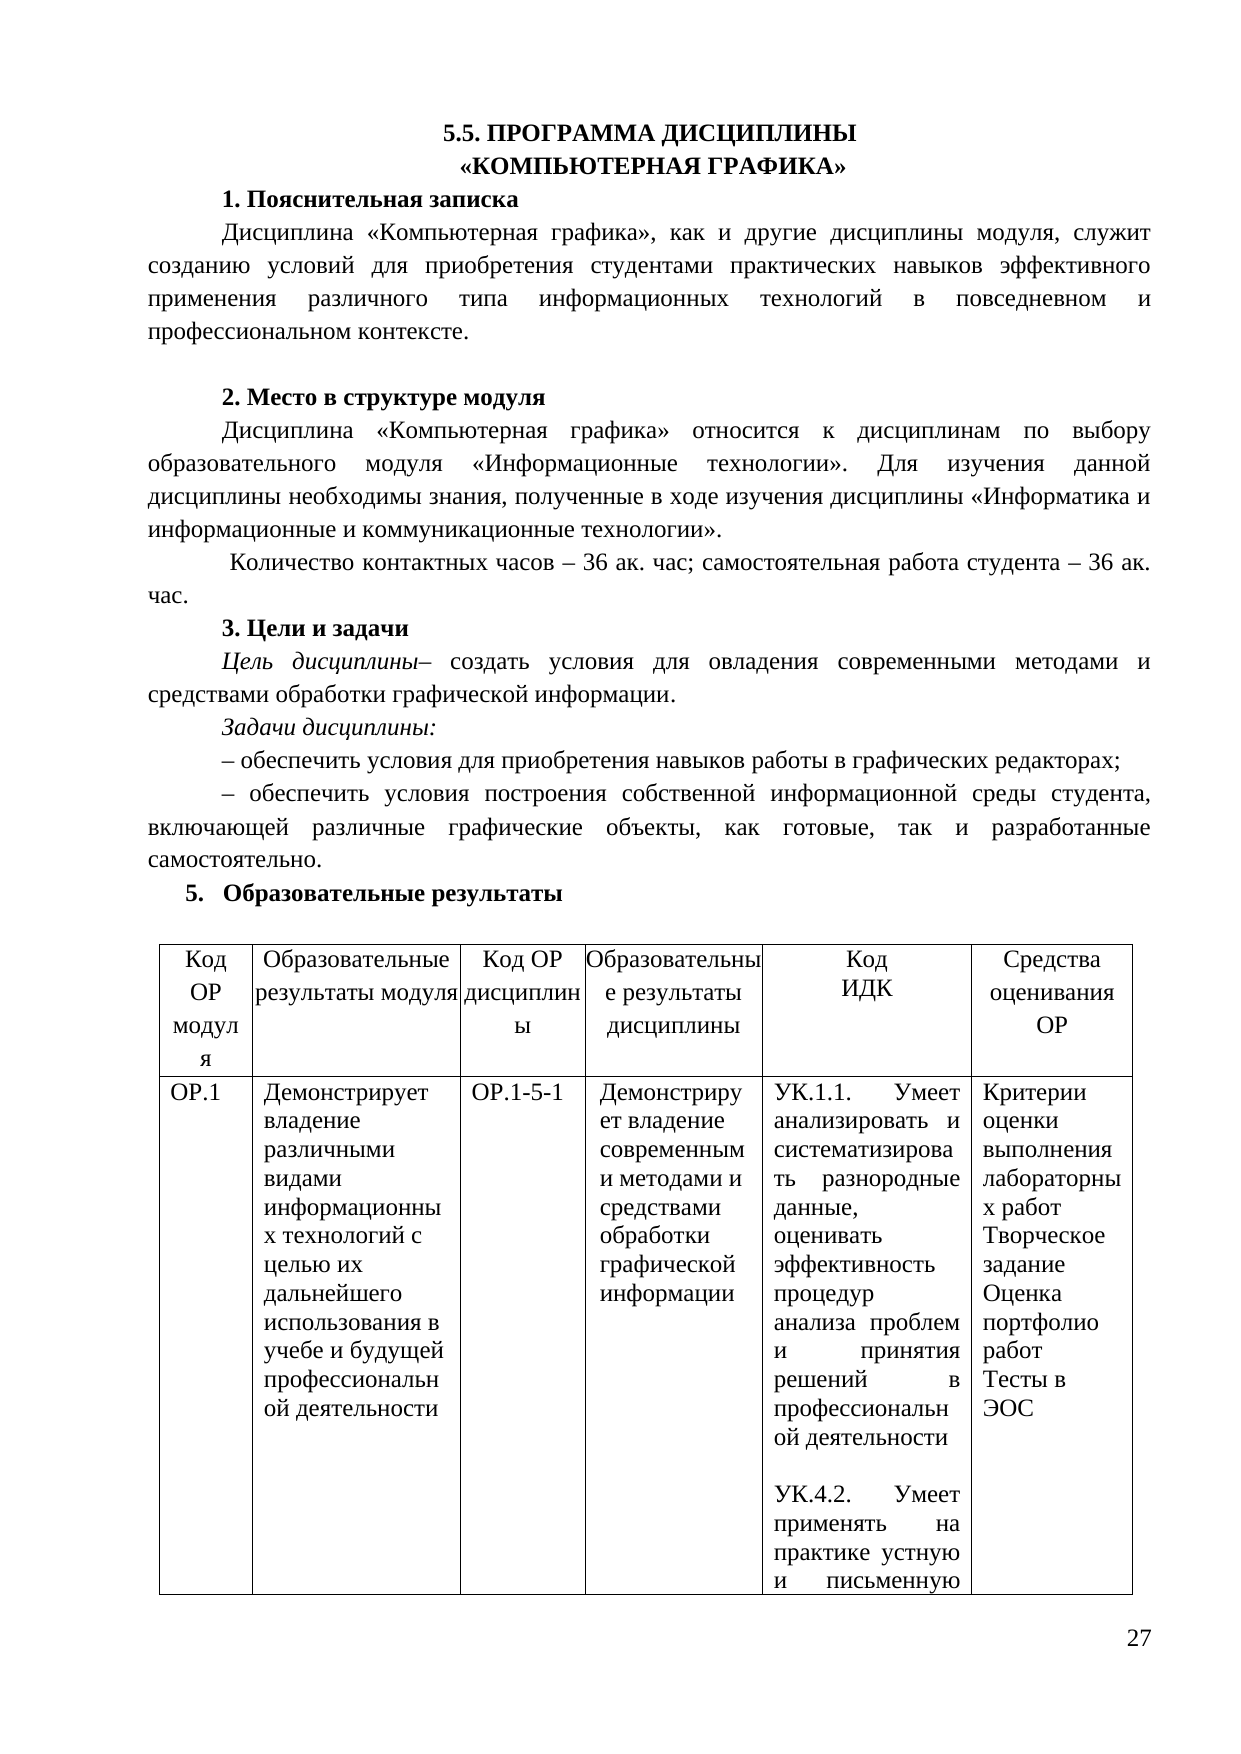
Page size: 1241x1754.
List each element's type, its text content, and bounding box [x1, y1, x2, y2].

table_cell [972, 1077, 1132, 1594]
text Дисциплина «Компьютерная графика» относится к дисциплинам по выбору образовательного модуля «Информационные технологии». Для изучения данной дисциплины необходимы знания, полученные в ходе изучения дисциплины «Информатика и информационные и коммуникационные технологии». [148, 415, 1152, 543]
text – обеспечить условия построения собственной информационной среды студента, включающей различные графические объекты, как готовые, так и разработанные самостоятельно. [148, 778, 1152, 873]
text 3. Цели и задачи [148, 613, 1152, 642]
table_header Средства оценивания ОР [972, 945, 1132, 1076]
text 2. Место в структуре модуля [148, 382, 1152, 411]
table_header Код ОР модуля [160, 945, 252, 1076]
table_cell ОР.1 [160, 1077, 252, 1594]
text «компьютерная графика» [148, 151, 1152, 180]
list Образовательные результаты [185, 878, 1152, 906]
text 1. Пояснительная записка [148, 184, 1152, 213]
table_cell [253, 1077, 460, 1594]
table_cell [586, 1077, 762, 1594]
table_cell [763, 1077, 971, 1594]
text Цель дисциплины– создать условия для овладения современными методами и средствами обработки графической информации. [148, 646, 1152, 708]
table_header Образовательные результаты дисциплины [586, 945, 762, 1076]
table_header Образовательные результаты модуля [253, 945, 460, 1076]
table_header Код ИДК [763, 945, 971, 1076]
text Задачи дисциплины: [148, 712, 1152, 741]
table_header Код ОР дисциплины [461, 945, 585, 1076]
text 5.5. ПРОГРАММА ДИСЦИПЛИНЫ [148, 118, 1152, 147]
text Дисциплина «Компьютерная графика», как и другие дисциплины модуля, служит созданию условий для приобретения студентами практических навыков эффективного применения различного типа информационных технологий в повседневном и профессиональном контексте. [148, 217, 1152, 345]
text Количество контактных часов – 36 ак. час; самостоятельная работа студента – 36 ак. час. [148, 547, 1152, 609]
text – обеспечить условия для приобретения навыков работы в графических редакторах; [148, 746, 1152, 774]
table_cell ОР.1-5-1 [461, 1077, 585, 1594]
